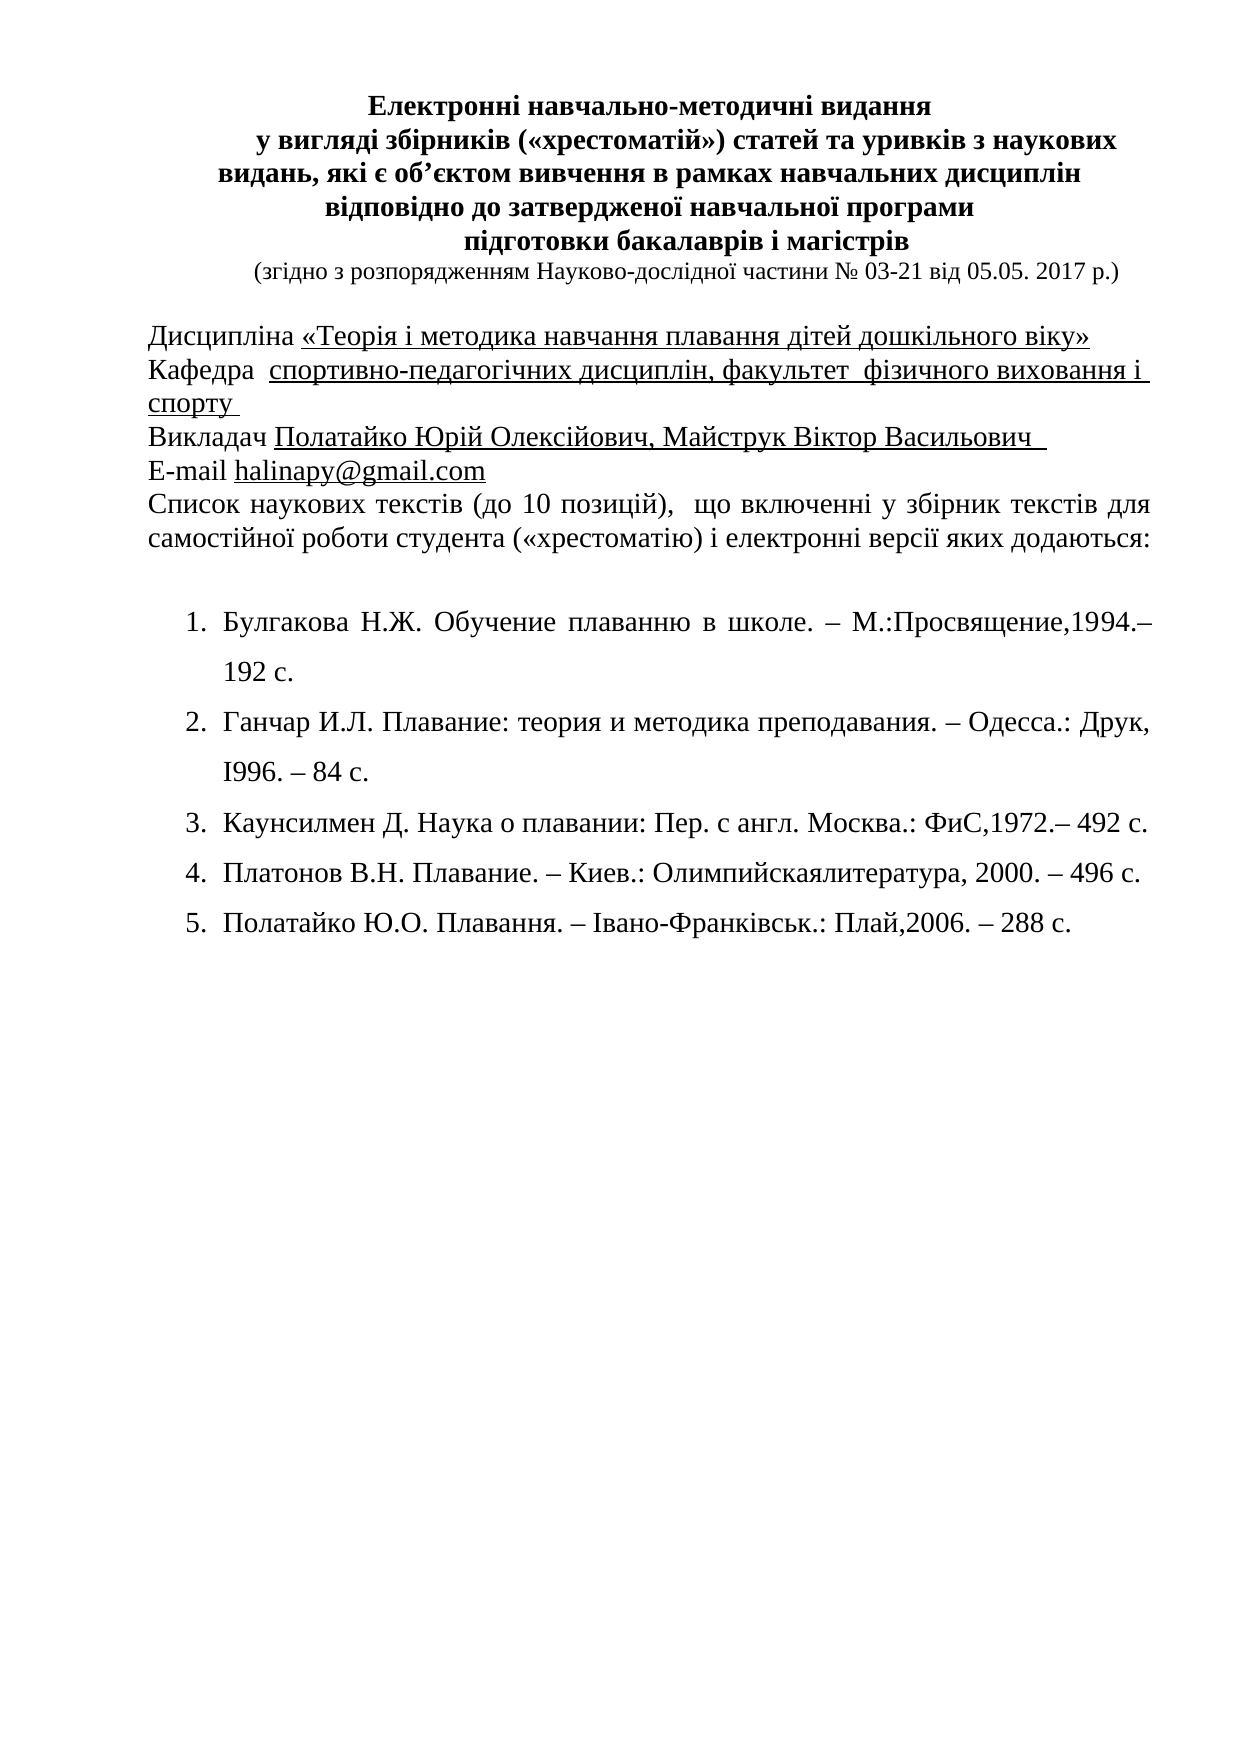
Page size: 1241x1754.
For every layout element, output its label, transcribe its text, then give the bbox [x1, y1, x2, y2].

list Платонов В.Н. Плавание. – Киев.: Олимпийскаялитература, 2000. – 496 с. [185, 855, 1152, 889]
text підготовки бакалаврів і магістрів [148, 223, 1152, 256]
list Полатайко Ю.О. Плавання. – Івано-Франківськ.: Плай,2006. – 288 с. [185, 906, 1152, 939]
text Електронні навчально-методичні видання [148, 88, 1152, 122]
text у вигляді збірників («хрестоматій») статей та уривків з наукових видань, які є об’єктом вивчення в рамках навчальних дисциплін відповідно до затвердженої навчальної програми [148, 122, 1152, 223]
list Каунсилмен Д. Наука о плавании: Пер. с англ. Москва.: ФиС,1972.– 492 с. [185, 805, 1152, 838]
text Дисципліна «Теорія і методика навчання плавання дітей дошкільного віку» [148, 318, 1152, 352]
text (згідно з розпорядженням Науково-дослідної частини № 03-21 від 05.05. 2017 р.) [148, 256, 1152, 285]
text Список наукових текстів (до 10 позицій), що включенні у збірник текстів для самостійної роботи студента («хрестоматію) і електронні версії яких додаються: [148, 486, 1152, 553]
text E-mail halinapy@gmail.com [148, 453, 1152, 486]
list Булгакова Н.Ж. Обучение плаванню в школе. – М.:Просвящение,1994.–192 с. [185, 604, 1152, 687]
list Ганчар И.Л. Плавание: теория и методика преподавания. – Одесса.: Друк, І996. – 84 с. [185, 704, 1152, 788]
text Викладач Полатайко Юрій Олексійович, Майструк Віктор Васильович [148, 419, 1152, 453]
text Кафедра спортивно-педагогічних дисциплін, факультет фізичного виховання і спорту [148, 352, 1152, 419]
